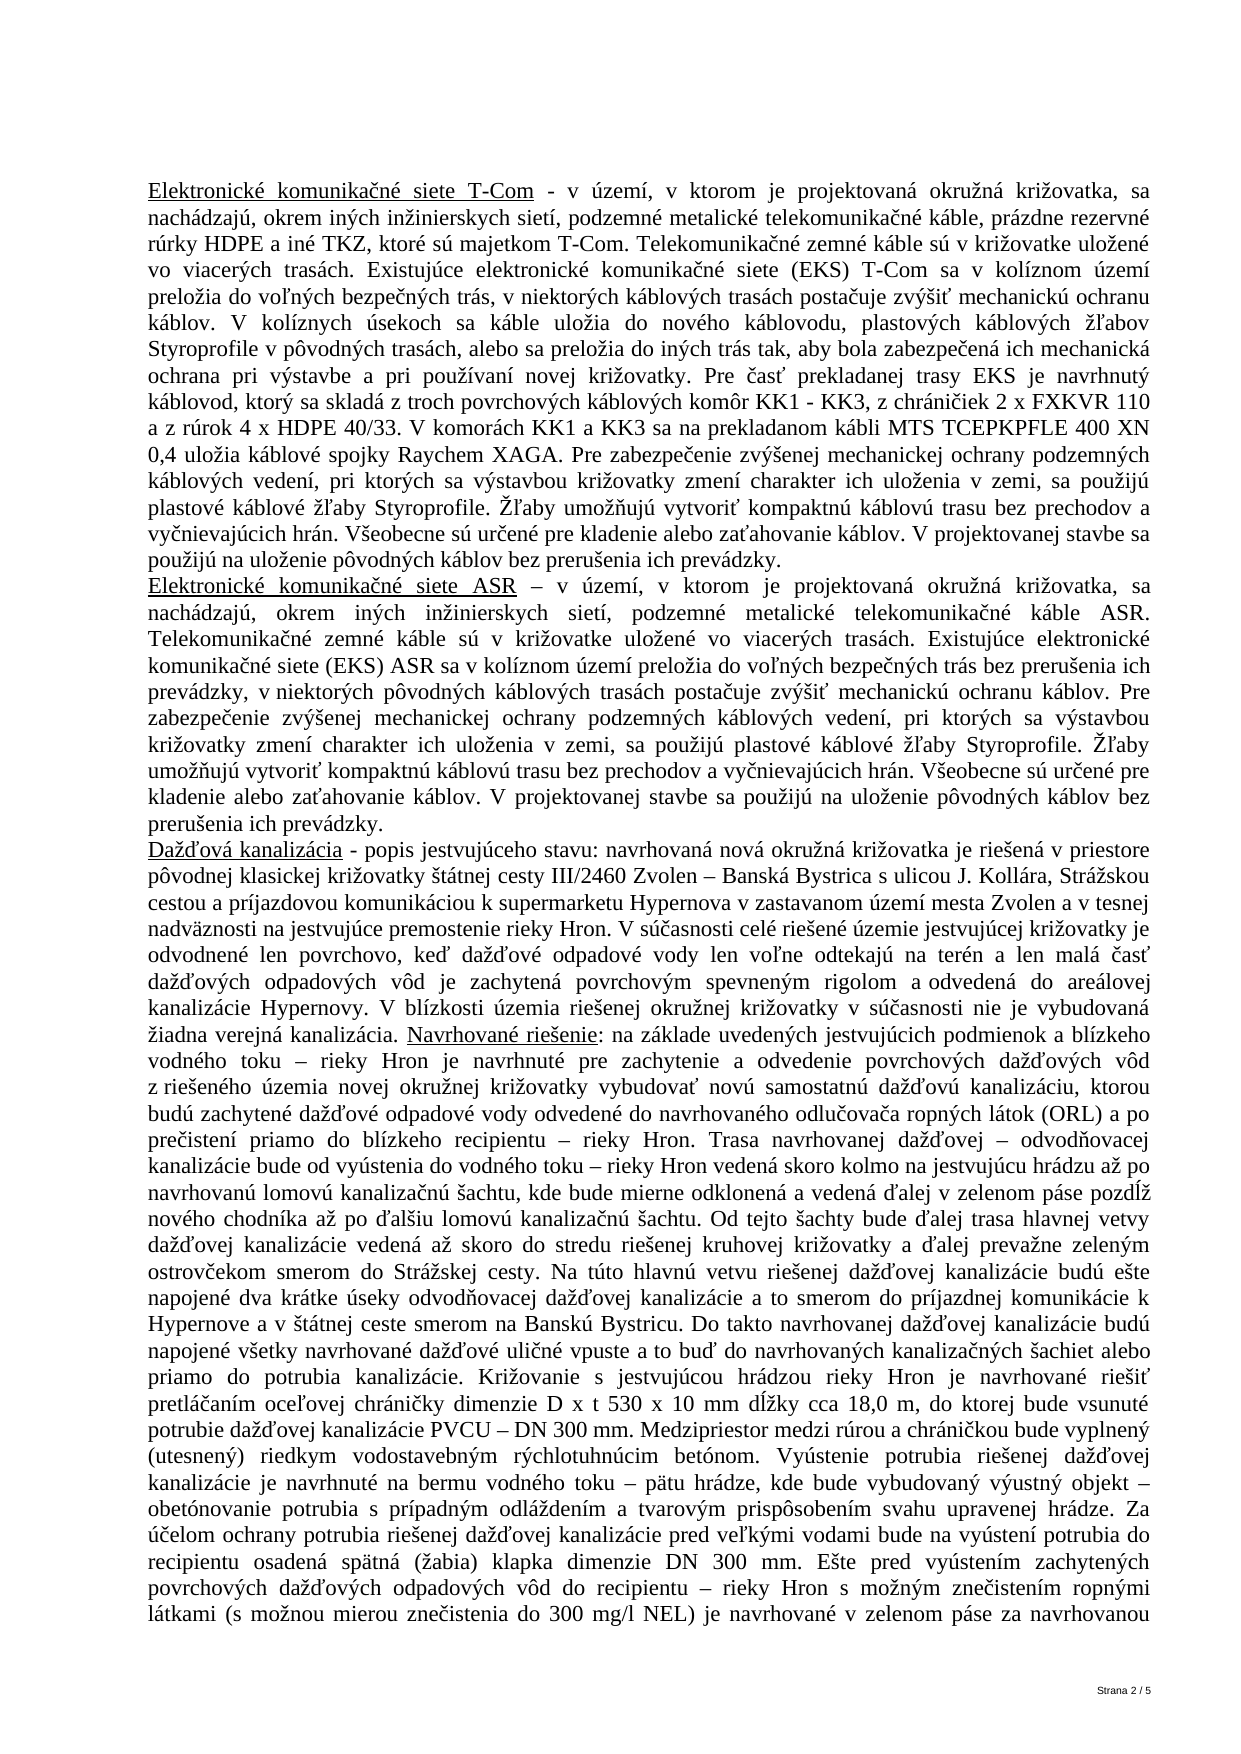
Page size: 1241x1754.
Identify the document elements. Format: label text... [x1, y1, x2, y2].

text Elektronické komunikačné siete T-Com - v území, v ktorom je projektovaná okružná križovatka, sa nachádzajú, okrem iných inžinierskych sietí, podzemné metalické telekomunikačné káble, prázdne rezervné rúrky HDPE a iné TKZ, ktoré sú majetkom T-Com. Telekomunikačné zemné káble sú v križovatke uložené vo viacerých trasách. Existujúce elektronické komunikačné siete (EKS) T-Com sa v kolíznom území preložia do voľných bezpečných trás, v niektorých káblových trasách postačuje zvýšiť mechanickú ochranu káblov. V kolíznych úsekoch sa káble uložia do nového káblovodu, plastových káblových žľabov Styroprofile v pôvodných trasách, alebo sa preložia do iných trás tak, aby bola zabezpečená ich mechanická ochrana pri výstavbe a pri používaní novej križovatky. Pre časť prekladanej trasy EKS je navrhnutý káblovod, ktorý sa skladá z troch povrchových káblových komôr KK1 - KK3, z chráničiek 2 x FXKVR 110 a z rúrok 4 x HDPE 40/33. V komorách KK1 a KK3 sa na prekladanom kábli MTS TCEPKPFLE 400 XN 0,4 uložia káblové spojky Raychem XAGA. Pre zabezpečenie zvýšenej mechanickej ochrany podzemných káblových vedení, pri ktorých sa výstavbou križovatky zmení charakter ich uloženia v zemi, sa použijú plastové káblové žľaby Styroprofile. Žľaby umožňujú vytvoriť kompaktnú káblovú trasu bez prechodov a vyčnievajúcich hrán. Všeobecne sú určené pre kladenie alebo zaťahovanie káblov. V projektovanej stavbe sa použijú na uloženie pôvodných káblov bez prerušenia ich prevádzky. [148, 177, 1152, 573]
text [148, 836, 1152, 1627]
text Elektronické komunikačné siete ASR – v území, v ktorom je projektovaná okružná križovatka, sa nachádzajú, okrem iných inžinierskych sietí, podzemné metalické telekomunikačné káble ASR. Telekomunikačné zemné káble sú v križovatke uložené vo viacerých trasách. Existujúce elektronické komunikačné siete (EKS) ASR sa v kolíznom území preložia do voľných bezpečných trás bez prerušenia ich prevádzky, v niektorých pôvodných káblových trasách postačuje zvýšiť mechanickú ochranu káblov. Pre zabezpečenie zvýšenej mechanickej ochrany podzemných káblových vedení, pri ktorých sa výstavbou križovatky zmení charakter ich uloženia v zemi, sa použijú plastové káblové žľaby Styroprofile. Žľaby umožňujú vytvoriť kompaktnú káblovú trasu bez prechodov a vyčnievajúcich hrán. Všeobecne sú určené pre kladenie alebo zaťahovanie káblov. V projektovanej stavbe sa použijú na uloženie pôvodných káblov bez prerušenia ich prevádzky. [148, 573, 1152, 836]
